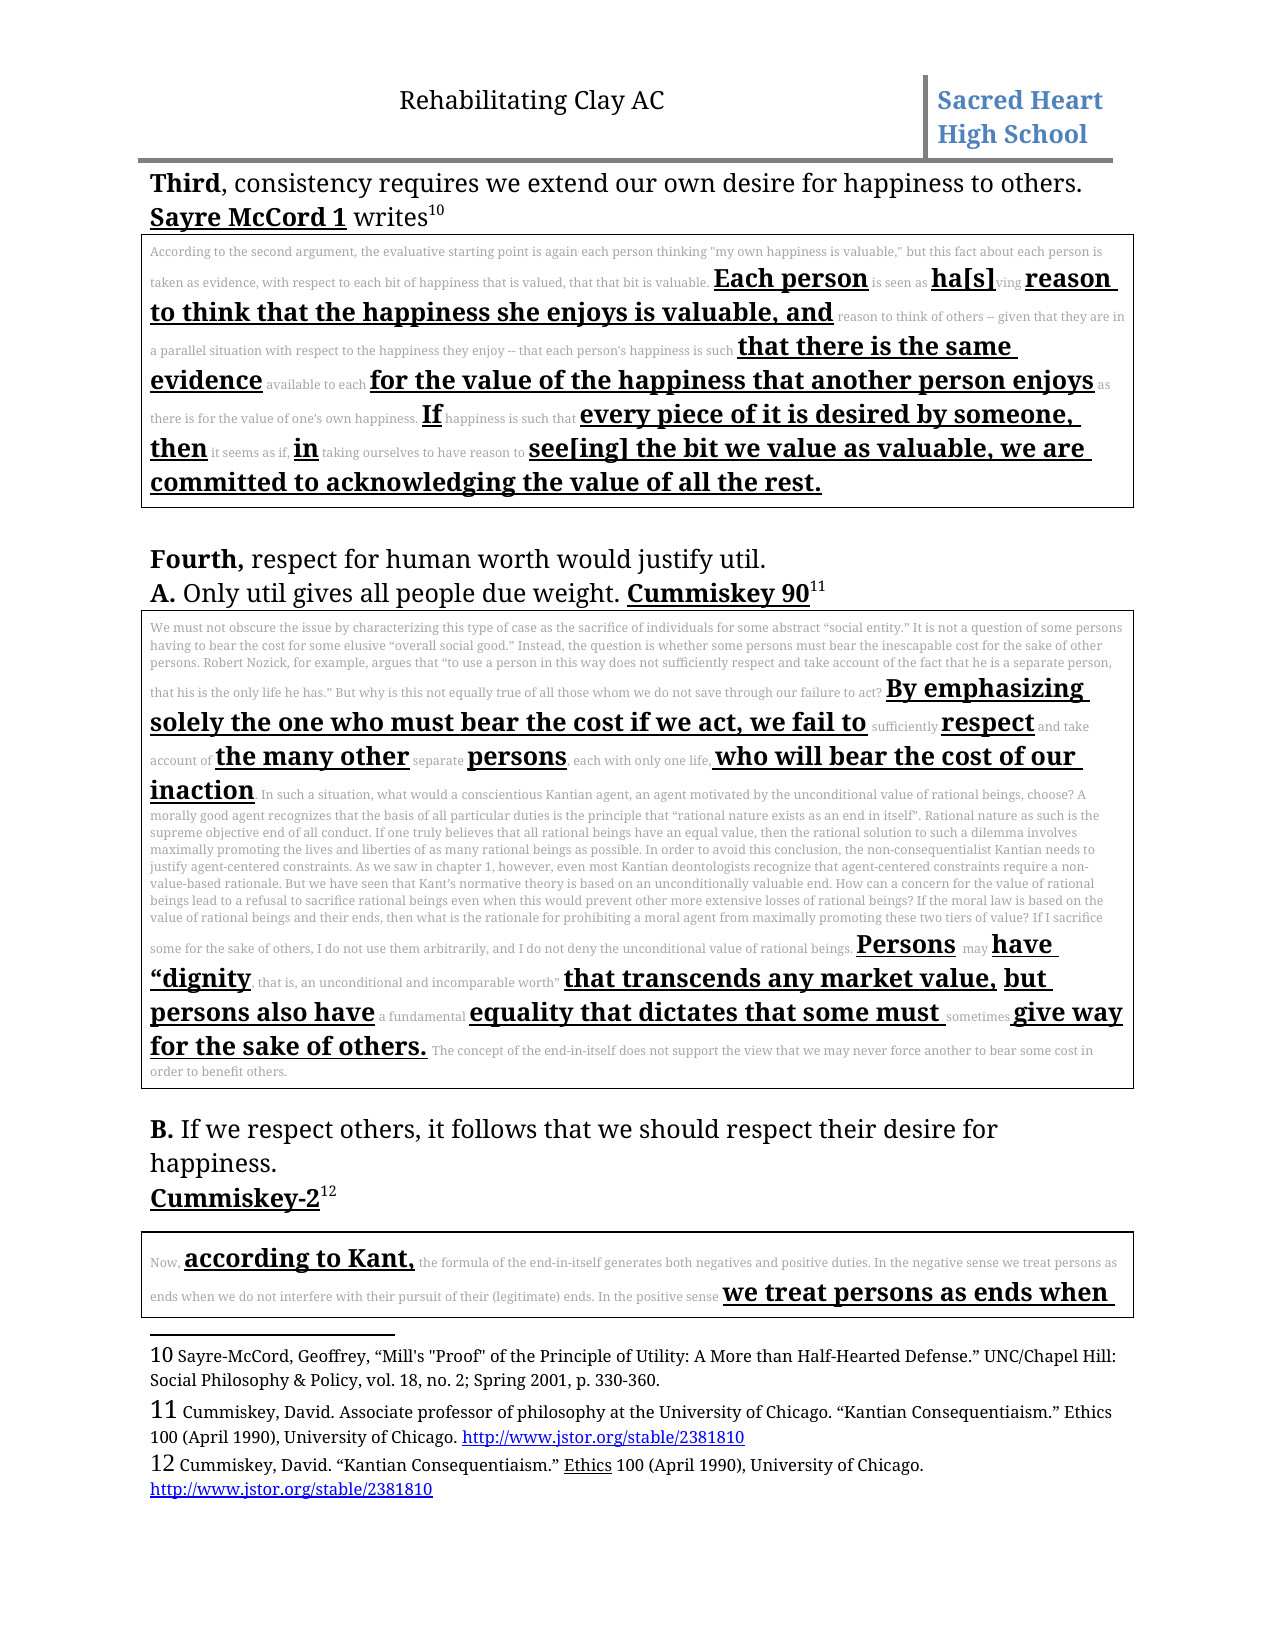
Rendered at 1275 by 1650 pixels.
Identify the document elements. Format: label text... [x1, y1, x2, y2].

text B. If we respect others, it follows that we should respect their desire for happiness. [150, 1112, 1125, 1180]
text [142, 1233, 1133, 1317]
text We must not obscure the issue by characterizing this type of case as the sacrifice of individuals for some abstract “social entity.” It is not a question of some persons having to bear the cost for some elusive “overall social good.” Instead, the question is whether some persons must bear the inescapable cost for the sake of other persons. Robert Nozick, for example, argues that “to use a person in this way does not sufficiently respect and take account of the fact that he is a separate person, that his is the only life he has.” But why is this not equally true of all those whom we do not save through our failure to act? By emphasizing solely the one who must bear the cost if we act, we fail to sufficiently respect and take account of the many other separate persons, each with only one life, who will bear the cost of our inaction. In such a situation, what would a conscientious Kantian agent, an agent motivated by the unconditional value of rational beings, choose? A morally good agent recognizes that the basis of all particular duties is the principle that “rational nature exists as an end in itself”. Rational nature as such is the supreme objective end of all conduct. If one truly believes that all rational beings have an equal value, then the rational solution to such a dilemma involves maximally promoting the lives and liberties of as many rational beings as possible. In order to avoid this conclusion, the non-consequentialist Kantian needs to justify agent-centered constraints. As we saw in chapter 1, however, even most Kantian deontologists recognize that agent-centered constraints require a non- value-based rationale. But we have seen that Kant’s normative theory is based on an unconditionally valuable end. How can a concern for the value of rational beings lead to a refusal to sacrifice rational beings even when this would prevent other more extensive losses of rational beings? If the moral law is based on the value of rational beings and their ends, then what is the rationale for prohibiting a moral agent from maximally promoting these two tiers of value? If I sacrifice some for the sake of others, I do not use them arbitrarily, and I do not deny the unconditional value of rational beings. Persons may have “dignity, that is, an unconditional and incomparable worth” that transcends any market value, but persons also have a fundamental equality that dictates that some must sometimes give way for the sake of others. The concept of the end-in-itself does not support the view that we may never force another to bear some cost in order to benefit others. [142, 611, 1133, 1088]
text A. Only util gives all people due weight. Cummiskey 90 [150, 576, 1125, 610]
text Cummiskey-2 [150, 1180, 1125, 1214]
text Sayre McCord 1 writes [150, 200, 1125, 234]
text Third, consistency requires we extend our own desire for happiness to others. [150, 166, 1125, 200]
text According to the second argument, the evaluative starting point is again each person thinking "my own happiness is valuable," but this fact about each person is taken as evidence, with respect to each bit of happiness that is valued, that that bit is valuable. Each person is seen as ha[s]ving reason to think that the happiness she enjoys is valuable, and reason to think of others -- given that they are in a parallel situation with respect to the happiness they enjoy -- that each person's happiness is such that there is the same evidence available to each for the value of the happiness that another person enjoys as there is for the value of one's own happiness. If happiness is such that every piece of it is desired by someone, then it seems as if, in taking ourselves to have reason to see[ing] the bit we value as valuable, we are committed to acknowledging the value of all the rest. [142, 235, 1133, 507]
text Fourth, respect for human worth would justify util. [150, 542, 1125, 576]
